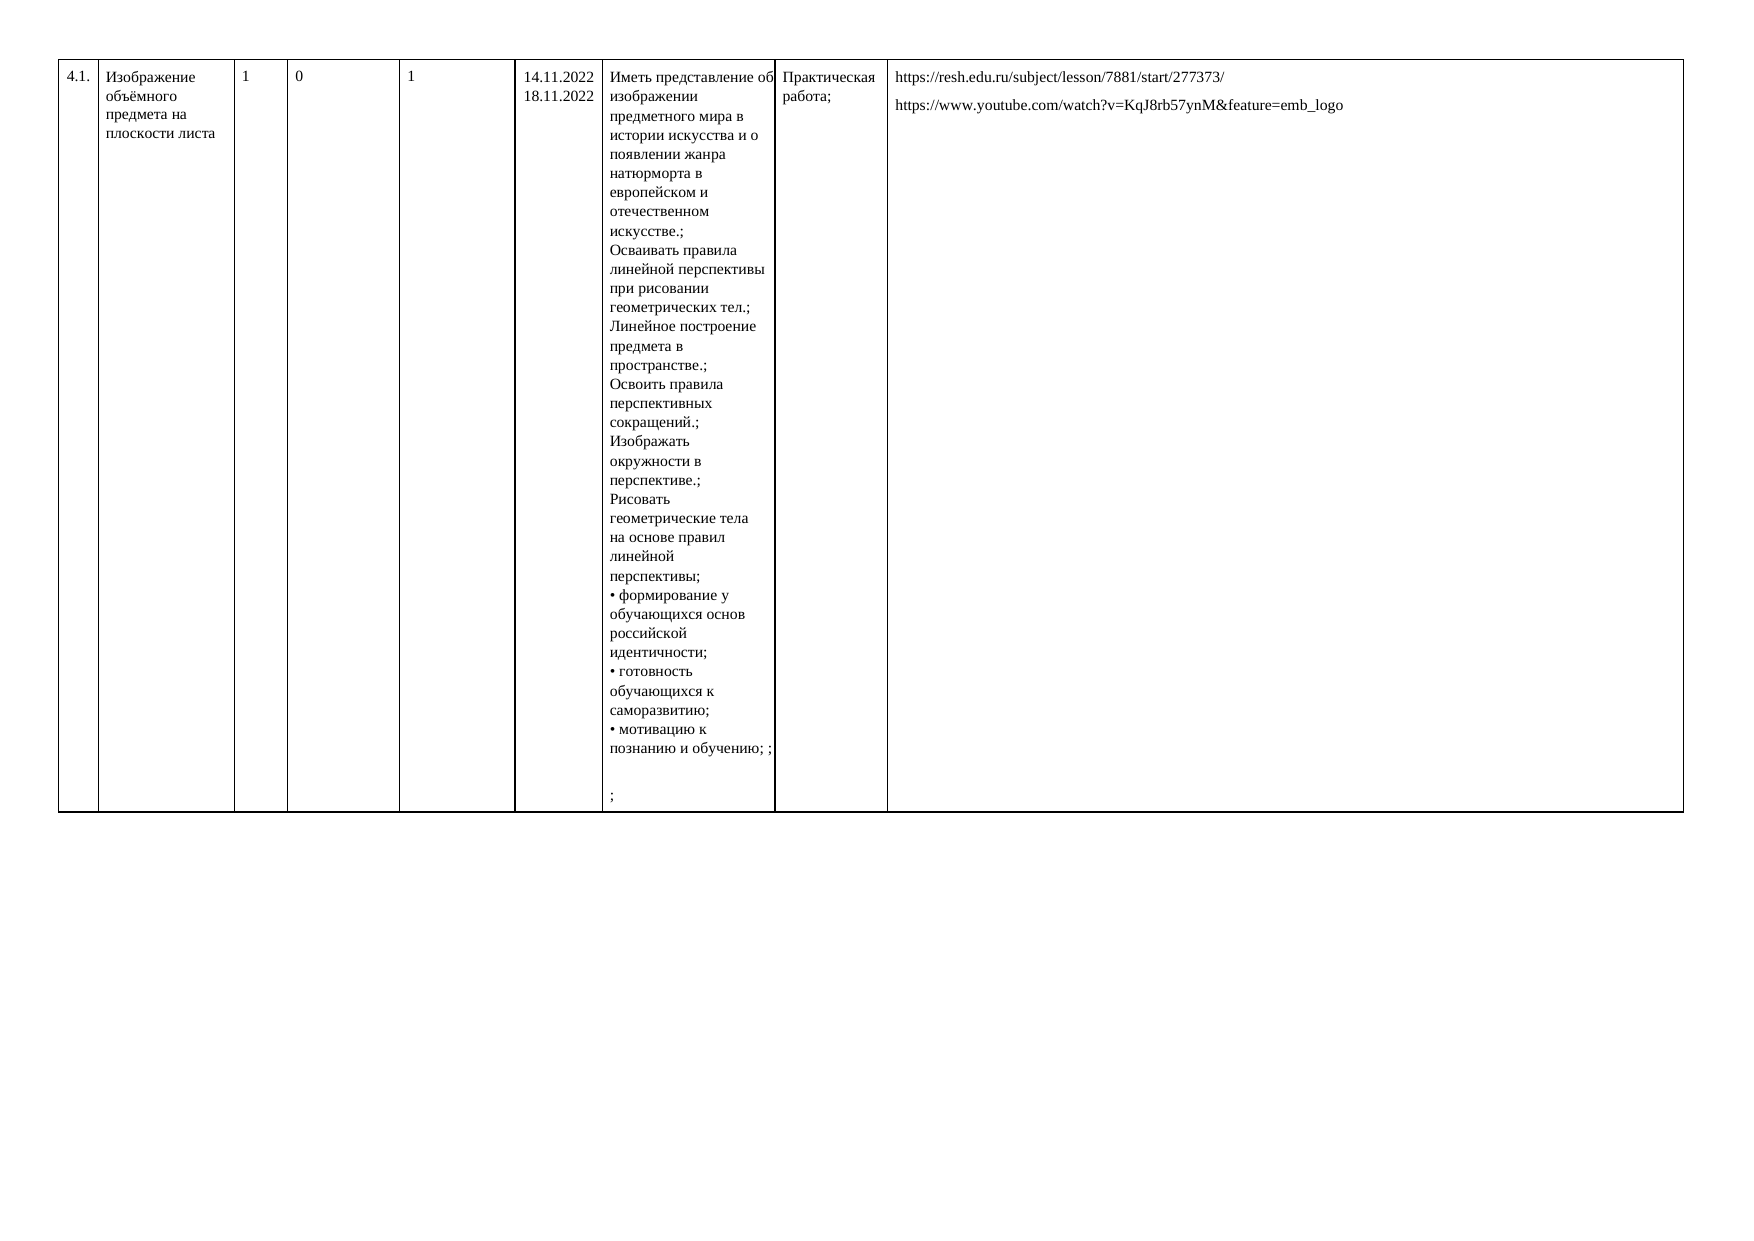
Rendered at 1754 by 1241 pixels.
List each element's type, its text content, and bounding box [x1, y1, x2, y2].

table_header 1 [400, 60, 514, 811]
table_header Изображение объёмного предмета на плоскости листа [99, 60, 234, 811]
table_header https://resh.edu.ru/subject/lesson/7881/start/277373/ https://www.youtube.com/watch?v=KqJ8rb57ynM&feature=emb_logo [888, 60, 1683, 811]
table_header 0 [288, 60, 399, 811]
table_header Практическая работа; [776, 60, 887, 811]
table_header Иметь представление об изображении предметного мира в истории искусства и о появлении жанра натюрморта в европейском и отечественном искусстве.; Осваивать правила линейной перспективы при рисовании геометрических тел.; Линейное построение предмета в пространстве.; Освоить правила перспективных сокращений.; Изображать окружности в перспективе.; Рисовать геометрические тела на основе правил линейной перспективы; • формирование у обучающихся основ российской идентичности; • готовность обучающихся к саморазвитию; • мотивацию к познанию и обучению; ; ; [603, 60, 774, 811]
table_header 1 [235, 60, 287, 811]
table_header 4.1. [59, 60, 98, 811]
table_header 14.11.2022 18.11.2022 [516, 60, 602, 811]
